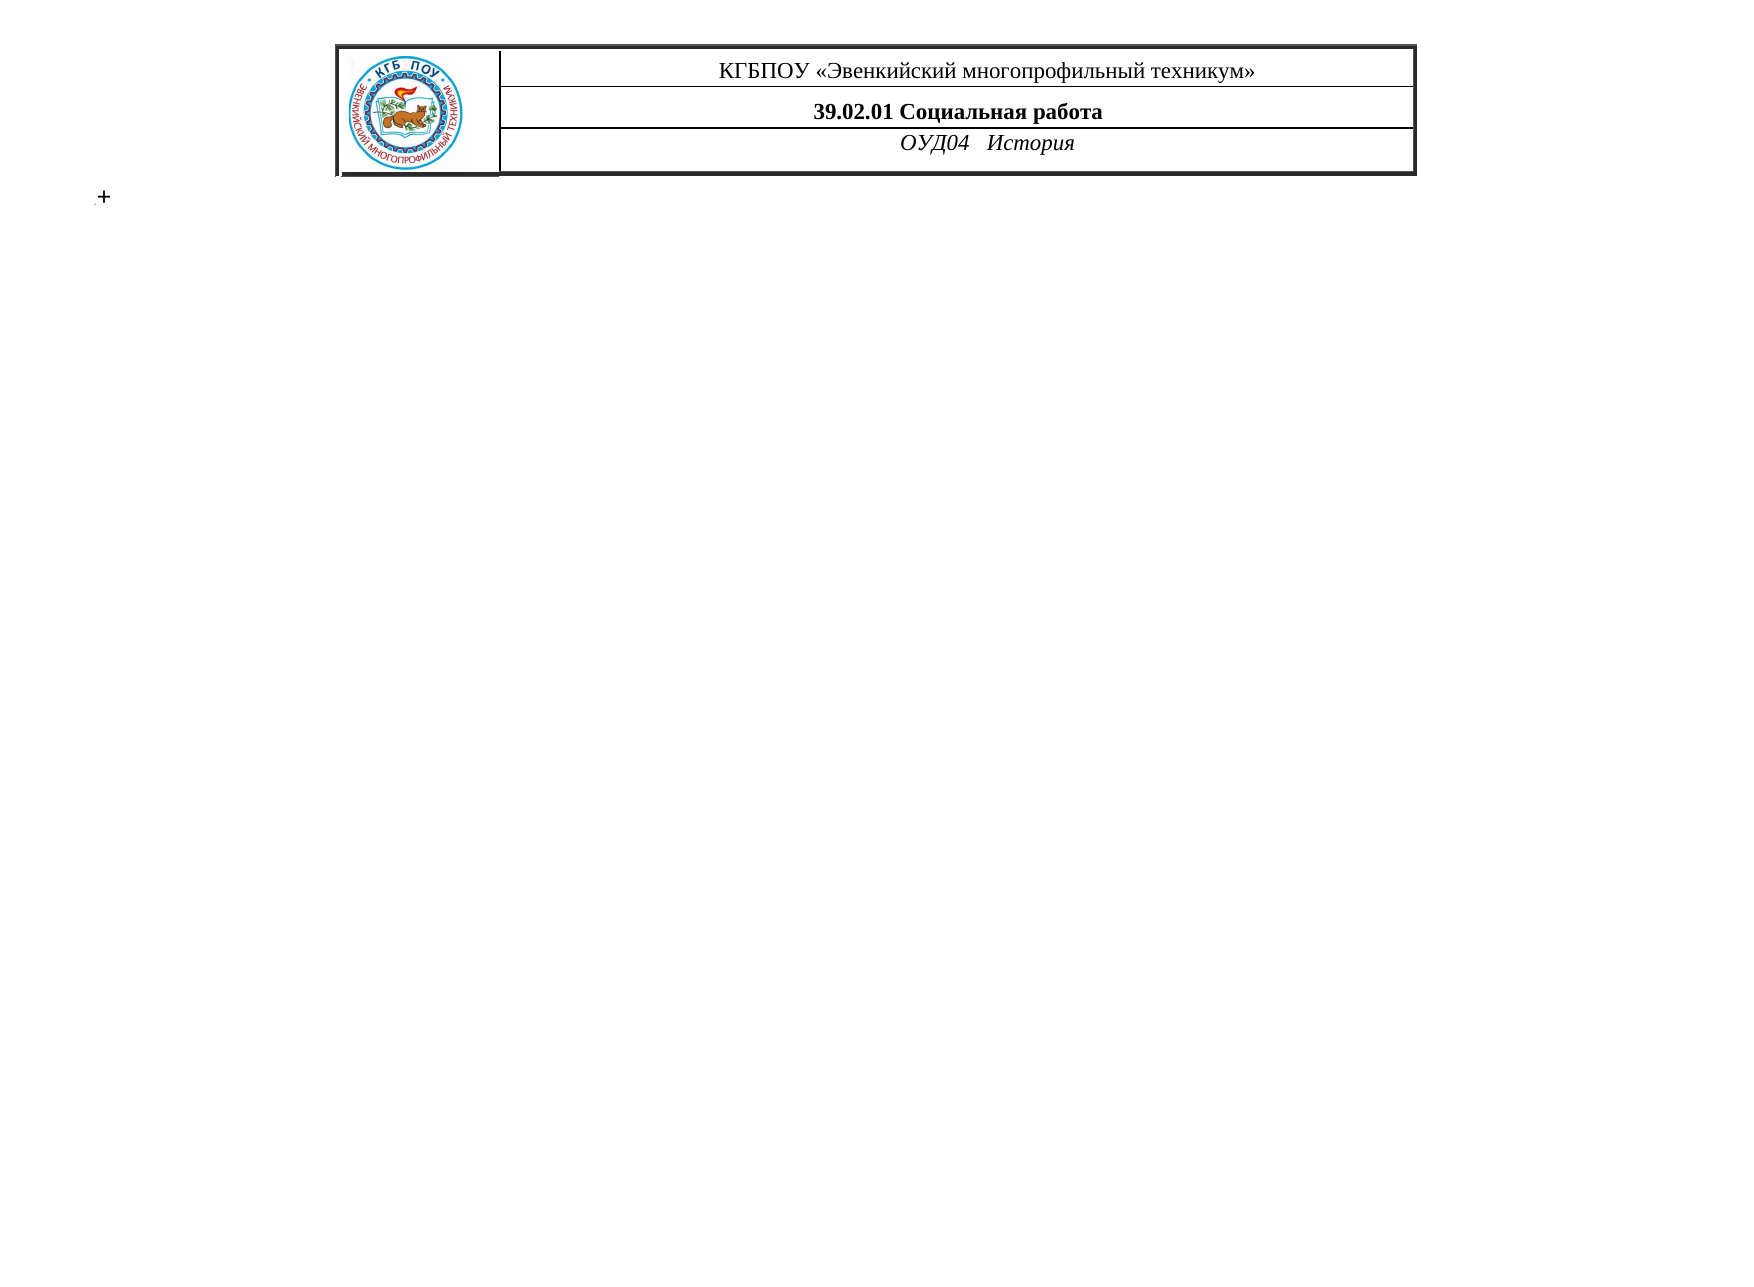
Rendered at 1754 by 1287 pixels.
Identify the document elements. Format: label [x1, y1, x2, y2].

picture [348, 56, 463, 171]
picture [348, 56, 395, 104]
